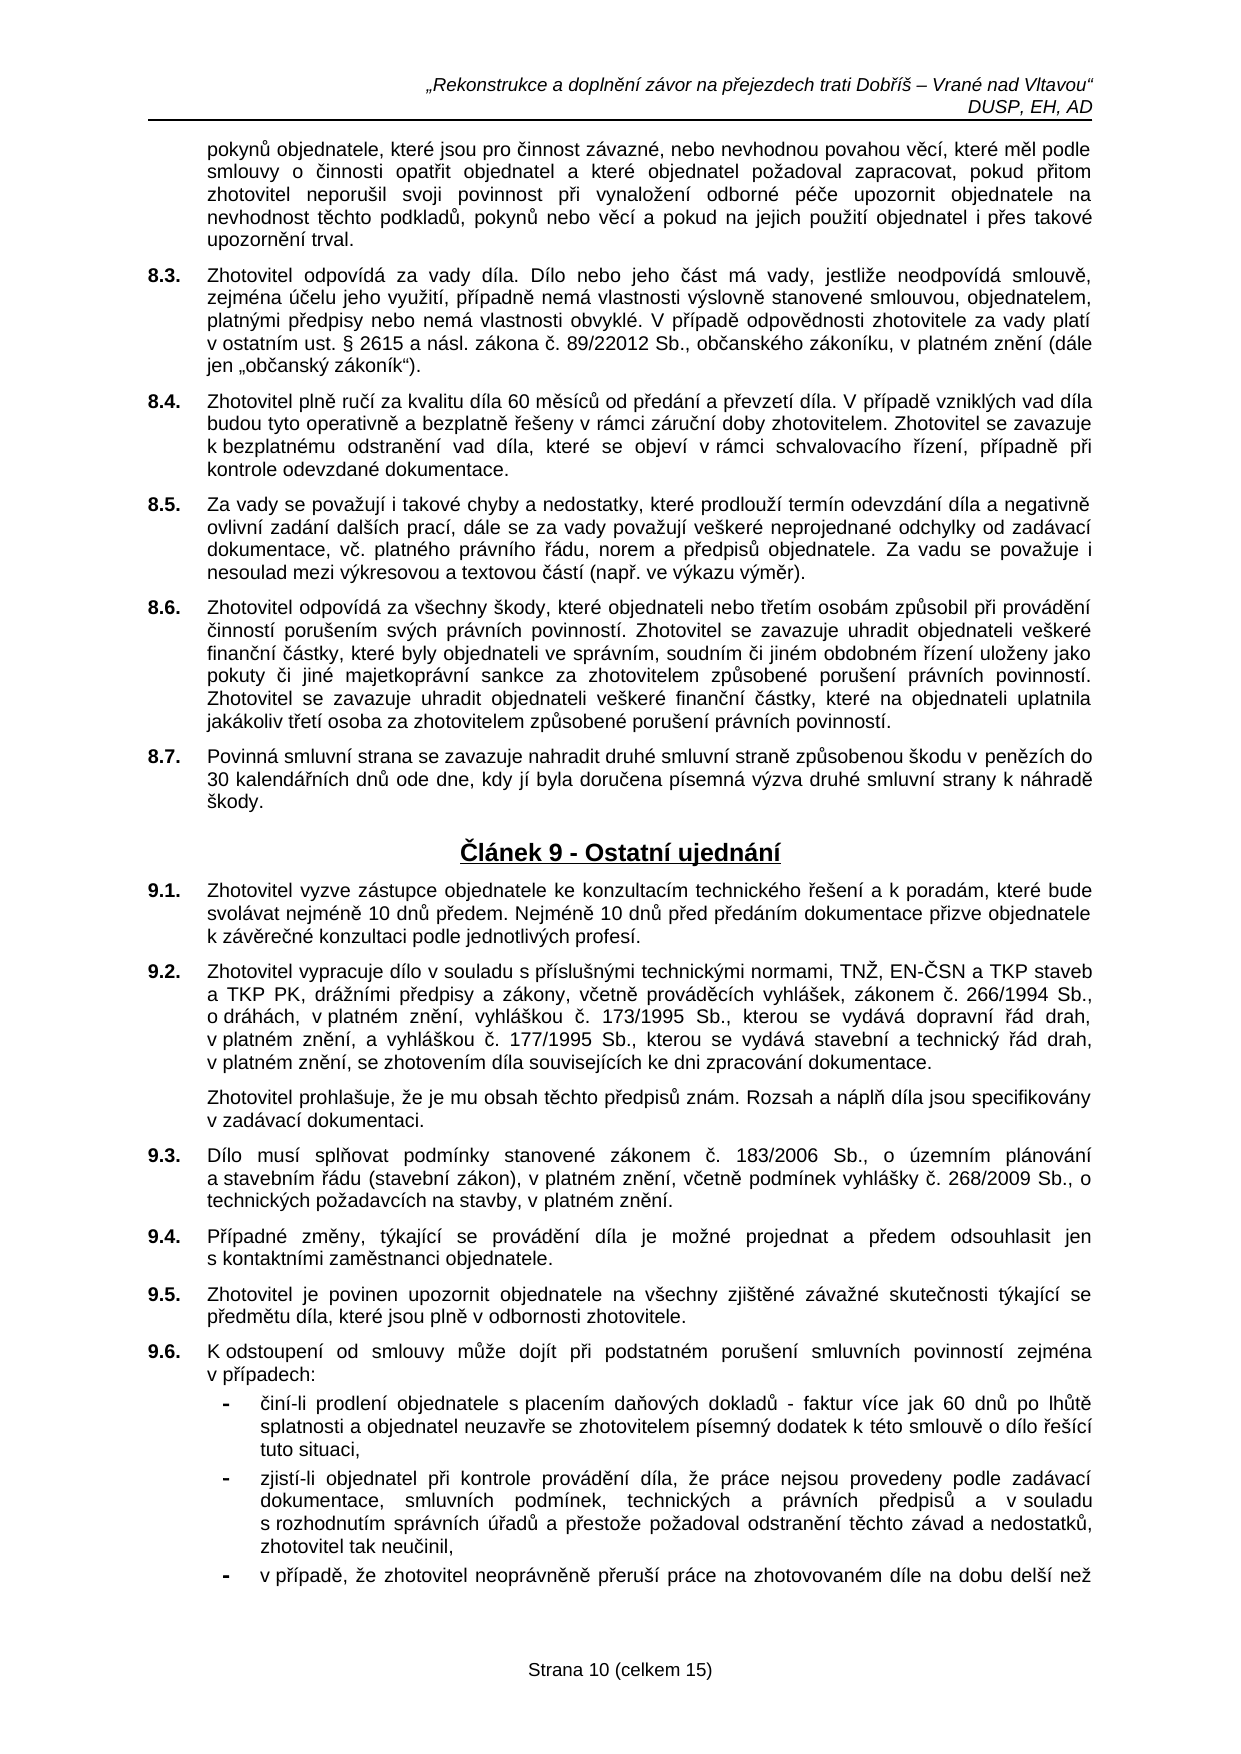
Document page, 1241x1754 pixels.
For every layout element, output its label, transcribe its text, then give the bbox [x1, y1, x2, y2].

list zjistí-li objednatel při kontrole provádění díla, že práce nejsou provedeny podle zadávací dokumentace, smluvních podmínek, technických a právních předpisů a v souladu s rozhodnutím správních úřadů a přestože požadoval odstranění těchto závad a nedostatků, zhotovitel tak neučinil, [223, 1466, 1093, 1557]
text 8.5. Za vady se považují i takové chyby a nedostatky, které prodlouží termín odevzdání díla a negativně ovlivní zadání dalších prací, dále se za vady považují veškeré neprojednané odchylky od zadávací dokumentace, vč. platného právního řádu, norem a předpisů objednatele. Za vadu se považuje i nesoulad mezi výkresovou a textovou částí (např. ve výkazu výměr). [148, 493, 1092, 584]
subtitle Povinná smluvní strana se zavazuje nahradit druhé smluvní straně způsobenou škodu v penězích do 30 kalendářních dnů ode dne, kdy jí byla doručena písemná výzva druhé smluvní strany k náhradě škody. [148, 745, 1092, 813]
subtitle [148, 137, 1092, 251]
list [223, 1564, 1092, 1586]
subtitle Článek 9 - Ostatní ujednání [148, 838, 1092, 867]
text 9.3. Dílo musí splňovat podmínky stanovené zákonem č. 183/2006 Sb., o územním plánování a stavebním řádu (stavební zákon), v platném znění, včetně podmínek vyhlášky č. 268/2009 Sb., o technických požadavcích na stavby, v platném znění. [148, 1144, 1092, 1212]
text 9.6. K odstoupení od smlouvy může dojít při podstatném porušení smluvních povinností zejména v případech: [148, 1340, 1092, 1386]
text 9.4. Případné změny, týkající se provádění díla je možné projednat a předem odsouhlasit jen s kontaktními zaměstnanci objednatele. [148, 1224, 1092, 1270]
text 9.5. Zhotovitel je povinen upozornit objednatele na všechny zjištěné závažné skutečnosti týkající se předmětu díla, které jsou plně v odbornosti zhotovitele. [148, 1282, 1092, 1328]
text 9.2. Zhotovitel vypracuje dílo v souladu s příslušnými technickými normami, TNŽ, EN-ČSN a TKP staveb a TKP PK, drážními předpisy a zákony, včetně prováděcích vyhlášek, zákonem č. 266/1994 Sb., o dráhách, v platném znění, vyhláškou č. 173/1995 Sb., kterou se vydává dopravní řád drah, v platném znění, a vyhláškou č. 177/1995 Sb., kterou se vydává stavební a technický řád drah, v platném znění, se zhotovením díla souvisejících ke dni zpracování dokumentace. [148, 960, 1092, 1073]
text 8.4. Zhotovitel plně ručí za kvalitu díla 60 měsíců od předání a převzetí díla. V případě vzniklých vad díla budou tyto operativně a bezplatně řešeny v rámci záruční doby zhotovitelem. Zhotovitel se zavazuje k bezplatnému odstranění vad díla, které se objeví v rámci schvalovacího řízení, případně při kontrole odevzdané dokumentace. [148, 389, 1092, 480]
subtitle Zhotovitel odpovídá za vady díla. Dílo nebo jeho část má vady, jestliže neodpovídá smlouvě, zejména účelu jeho využití, případně nemá vlastnosti výslovně stanovené smlouvou, objednatelem, platnými předpisy nebo nemá vlastnosti obvyklé. V případě odpovědnosti zhotovitele za vady platí v ostatním ust. § 2615 a násl. zákona č. 89/22012 Sb., občanského zákoníku, v platném znění (dále jen „občanský zákoník“). [148, 263, 1092, 377]
text 9.1. Zhotovitel vyzve zástupce objednatele ke konzultacím technického řešení a k poradám, které bude svolávat nejméně 10 dnů předem. Nejméně 10 dnů před předáním dokumentace přizve objednatele k závěrečné konzultaci podle jednotlivých profesí. [148, 879, 1092, 947]
text 8.6. Zhotovitel odpovídá za všechny škody, které objednateli nebo třetím osobám způsobil při provádění činností porušením svých právních povinností. Zhotovitel se zavazuje uhradit objednateli veškeré finanční částky, které byly objednateli ve správním, soudním či jiném obdobném řízení uloženy jako pokuty či jiné majetkoprávní sankce za zhotovitelem způsobené porušení právních povinností. Zhotovitel se zavazuje uhradit objednateli veškeré finanční částky, které na objednateli uplatnila jakákoliv třetí osoba za zhotovitelem způsobené porušení právních povinností. [148, 596, 1092, 732]
text Zhotovitel prohlašuje, že je mu obsah těchto předpisů znám. Rozsah a náplň díla jsou specifikovány v zadávací dokumentaci. [207, 1086, 1092, 1131]
list činí-li prodlení objednatele s placením daňových dokladů - faktur více jak 60 dnů po lhůtě splatnosti a objednatel neuzavře se zhotovitelem písemný dodatek k této smlouvě o dílo řešící tuto situaci, [223, 1392, 1093, 1460]
